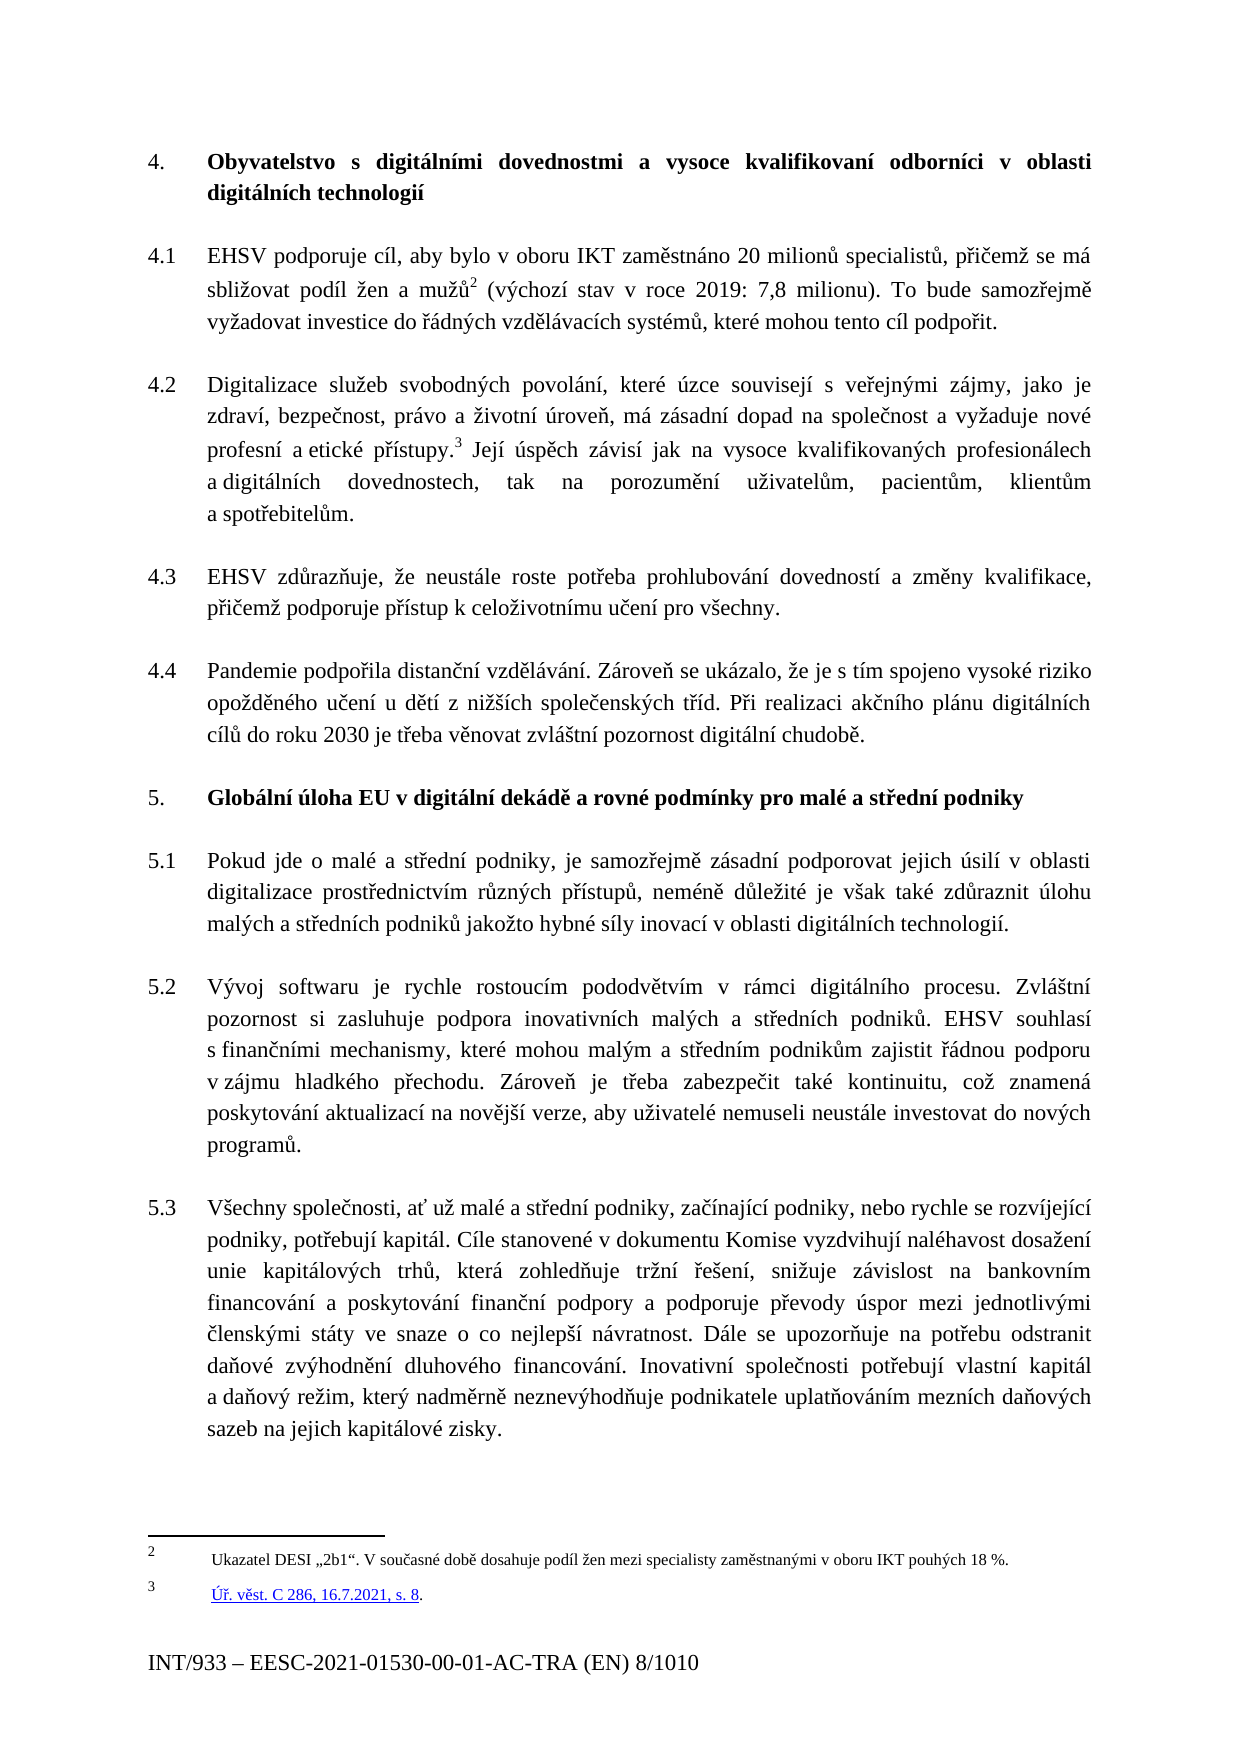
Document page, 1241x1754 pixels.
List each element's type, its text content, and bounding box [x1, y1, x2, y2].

subtitle Obyvatelstvo s digitálními dovednostmi a vysoce kvalifikovaní odborníci v oblasti digitálních technologií [148, 148, 1092, 206]
subtitle Všechny společnosti, ať už malé a střední podniky, začínající podniky, nebo rychle se rozvíjející podniky, potřebují kapitál. Cíle stanovené v dokumentu Komise vyzdvihují naléhavost dosažení unie kapitálových trhů, která zohledňuje tržní řešení, snižuje závislost na bankovním financování a poskytování finanční podpory a podporuje převody úspor mezi jednotlivými členskými státy ve snaze o co nejlepší návratnost. Dále se upozorňuje na potřebu odstranit daňové zvýhodnění dluhového financování. Inovativní společnosti potřebují vlastní kapitál a daňový režim, který nadměrně neznevýhodňuje podnikatele uplatňováním mezních daňových sazeb na jejich kapitálové zisky. [148, 1194, 1092, 1441]
subtitle Pokud jde o malé a střední podniky, je samozřejmě zásadní podporovat jejich úsilí v oblasti digitalizace prostřednictvím různých přístupů, neméně důležité je však také zdůraznit úlohu malých a středních podniků jakožto hybné síly inovací v oblasti digitálních technologií. [148, 847, 1092, 936]
subtitle Digitalizace služeb svobodných povolání, které úzce souvisejí s veřejnými zájmy, jako je zdraví, bezpečnost, právo a životní úroveň, má zásadní dopad na společnost a vyžaduje nové profesní a etické přístupy. Její úspěch závisí jak na vysoce kvalifikovaných profesionálech a digitálních dovednostech, tak na porozumění uživatelům, pacientům, klientům a spotřebitelům. [148, 371, 1092, 526]
subtitle Globální úloha EU v digitální dekádě a rovné podmínky pro malé a střední podniky [148, 784, 1092, 810]
subtitle EHSV podporuje cíl, aby bylo v oboru IKT zaměstnáno 20 milionů specialistů, přičemž se má sbližovat podíl žen a mužů (výchozí stav v roce 2019: 7,8 milionu). To bude samozřejmě vyžadovat investice do řádných vzdělávacích systémů, které mohou tento cíl podpořit. [148, 242, 1092, 334]
subtitle Pandemie podpořila distanční vzdělávání. Zároveň se ukázalo, že je s tím spojeno vysoké riziko opožděného učení u dětí z nižších společenských tříd. Při realizaci akčního plánu digitálních cílů do roku 2030 je třeba věnovat zvláštní pozornost digitální chudobě. [148, 657, 1092, 747]
subtitle EHSV zdůrazňuje, že neustále roste potřeba prohlubování dovedností a změny kvalifikace, přičemž podporuje přístup k celoživotnímu učení pro všechny. [148, 563, 1092, 621]
subtitle Vývoj softwaru je rychle rostoucím pododvětvím v rámci digitálního procesu. Zvláštní pozornost si zasluhuje podpora inovativních malých a středních podniků. EHSV souhlasí s finančními mechanismy, které mohou malým a středním podnikům zajistit řádnou podporu v zájmu hladkého přechodu. Zároveň je třeba zabezpečit také kontinuitu, což znamená poskytování aktualizací na novější verze, aby uživatelé nemuseli neustále investovat do nových programů. [148, 973, 1092, 1157]
